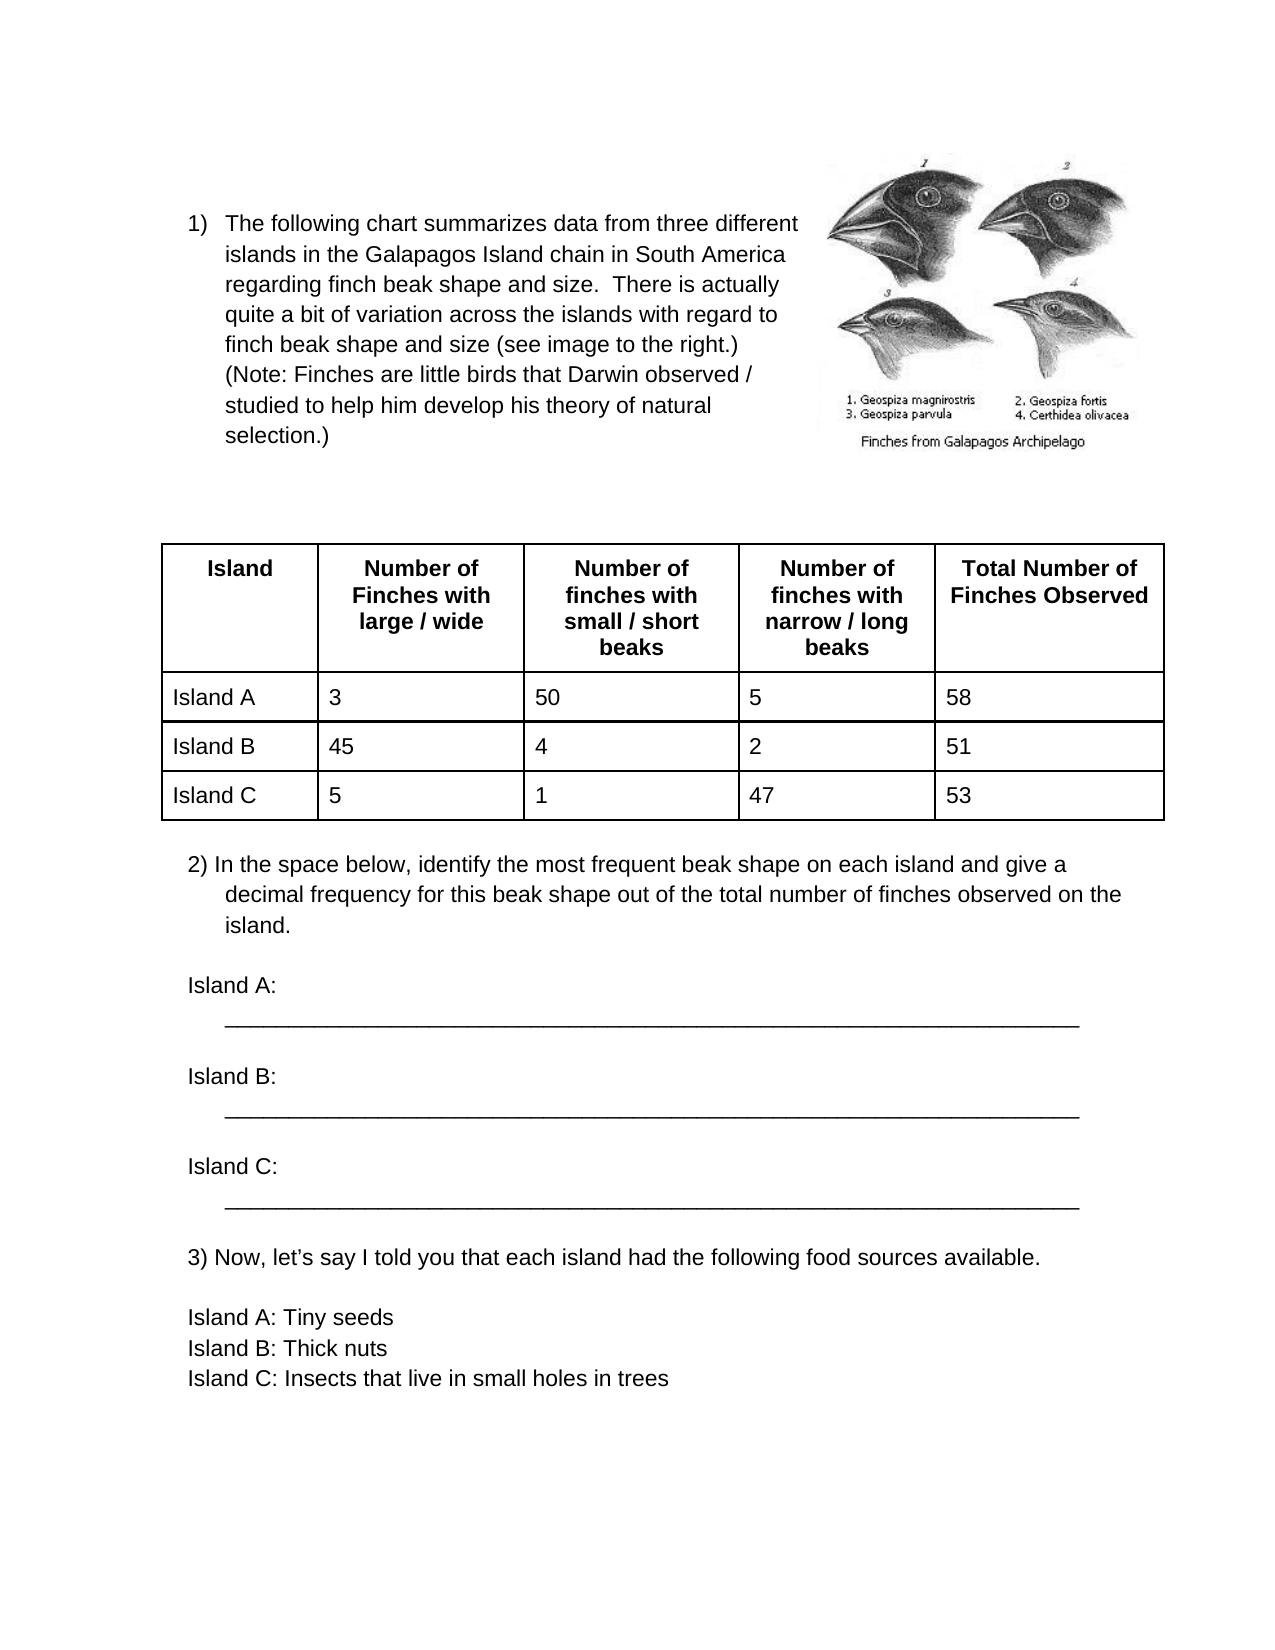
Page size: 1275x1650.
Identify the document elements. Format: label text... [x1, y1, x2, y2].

table_cell 1 [525, 772, 738, 819]
table_cell 47 [740, 772, 934, 819]
table_cell Island A [163, 673, 317, 720]
picture [817, 153, 1139, 457]
table_cell 3 [319, 673, 523, 720]
text Island A: ___________________________________________________________________ [187, 972, 1125, 1028]
table_cell 4 [525, 723, 738, 769]
table_cell 58 [936, 673, 1163, 720]
table_cell 2 [740, 723, 934, 769]
text 3) Now, let’s say I told you that each island had the following food sources available. [187, 1244, 1125, 1270]
table_cell 51 [936, 723, 1163, 769]
table_cell Island C [163, 772, 317, 819]
table_cell 5 [319, 772, 523, 819]
text Island C: ___________________________________________________________________ [187, 1153, 1125, 1210]
text 2) In the space below, identify the most frequent beak shape on each island and give a decimal frequency for this beak shape out of the total number of finches observed on the island. [187, 851, 1125, 938]
table_header Total Number of Finches Observed [936, 545, 1163, 671]
table_cell 50 [525, 673, 738, 720]
text Island C: Insects that live in small holes in trees [187, 1365, 1125, 1391]
table_header Number of finches with small / short beaks [525, 545, 738, 671]
table_header Island [163, 545, 317, 671]
table_cell 5 [740, 673, 934, 720]
table_header Number of Finches with large / wide [319, 545, 523, 671]
table_header Number of finches with narrow / long beaks [740, 545, 934, 671]
table_cell Island B [163, 723, 317, 769]
table_cell 45 [319, 723, 523, 769]
text Island A: Tiny seeds [187, 1304, 1125, 1331]
text Island B: Thick nuts [187, 1334, 1125, 1361]
text Island B: ___________________________________________________________________ [187, 1063, 1125, 1119]
table_cell 53 [936, 772, 1163, 819]
list The following chart summarizes data from three different islands in the Galapagos Island chain in South America regarding finch beak shape and size. There is actually quite a bit of variation across the islands with regard to finch beak shape and size (see image to the right.) (Note: Finches are little birds that Darwin observed / studied to help him develop his theory of natural selection.) [187, 210, 817, 448]
